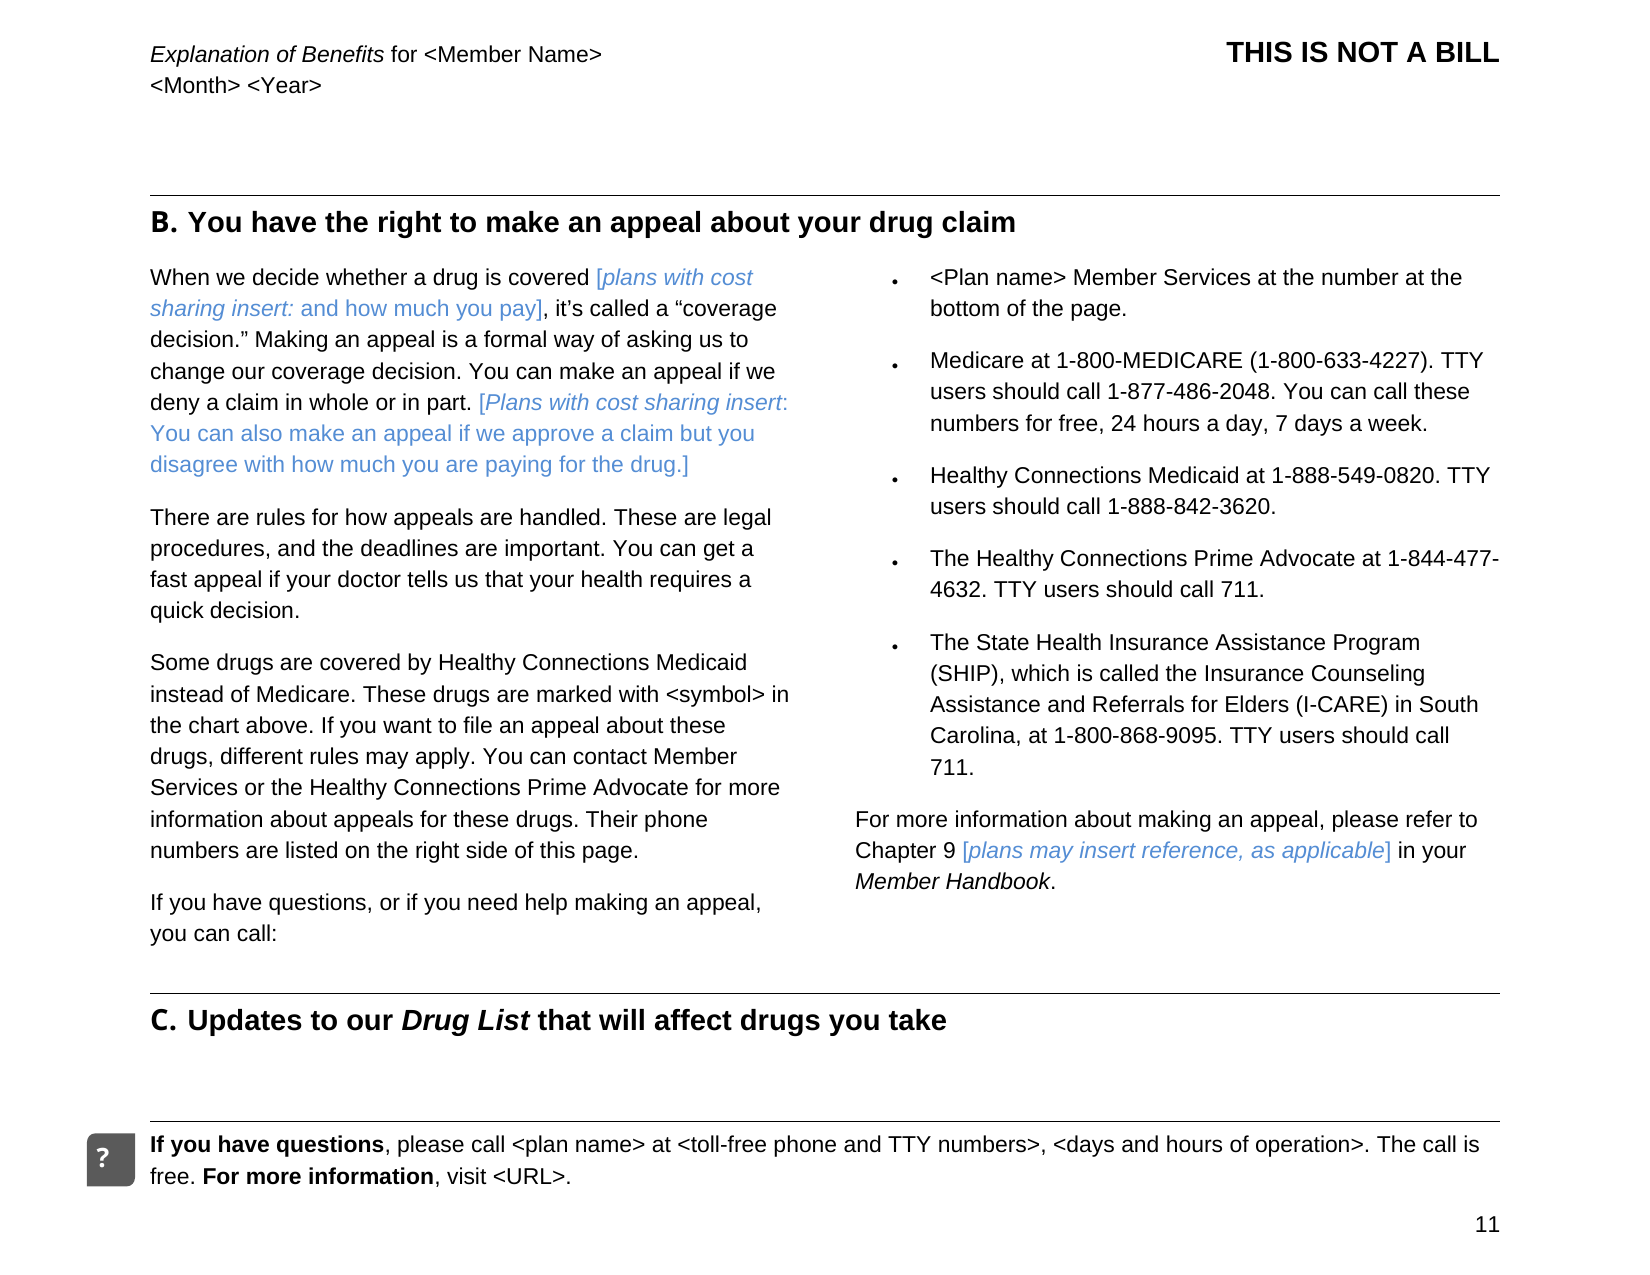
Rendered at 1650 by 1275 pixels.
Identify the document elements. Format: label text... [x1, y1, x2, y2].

list The Healthy Connections Prime Advocate at 1-844-477-4632. TTY users should call 711. [892, 542, 1500, 604]
subtitle Updates to our Drug List that will affect drugs you take [150, 994, 1500, 1037]
text Some drugs are covered by Healthy Connections Medicaid instead of Medicare. These drugs are marked with <symbol> in the chart above. If you want to file an appeal about these drugs, different rules may apply. You can contact Member Services or the Healthy Connections Prime Advocate for more information about appeals for these drugs. Their phone numbers are listed on the right side of this page. [150, 646, 795, 864]
text If you have questions, or if you need help making an appeal, you can call: [150, 885, 795, 948]
list <Plan name> Member Services at the number at the bottom of the page. [892, 260, 1500, 323]
list Medicare at 1-800-MEDICARE (1-800-633-4227). TTY users should call 1-877-486-2048. You can call these numbers for free, 24 hours a day, 7 days a week. [892, 344, 1500, 437]
text There are rules for how appeals are handled. These are legal procedures, and the deadlines are important. You can get a fast appeal if your doctor tells us that your health requires a quick decision. [150, 500, 795, 625]
subtitle You have the right to make an appeal about your drug claim [150, 196, 1500, 239]
list The State Health Insurance Assistance Program (SHIP), which is called the Insurance Counseling Assistance and Referrals for Elders (I-CARE) in South Carolina, at 1-800-868-9095. TTY users should call 711. [892, 625, 1500, 781]
text For more information about making an appeal, please refer to Chapter 9 [plans may insert reference, as applicable] in your Member Handbook. [855, 802, 1500, 896]
list Healthy Connections Medicaid at 1-888-549-0820. TTY users should call 1-888-842-3620. [892, 458, 1500, 521]
text When we decide whether a drug is covered [plans with cost sharing insert: and how much you pay], it’s called a “coverage decision.” Making an appeal is a formal way of asking us to change our coverage decision. You can make an appeal if we deny a claim in whole or in part. [Plans with cost sharing insert: You can also make an appeal if we approve a claim but you disagree with how much you are paying for the drug.] [150, 260, 795, 479]
